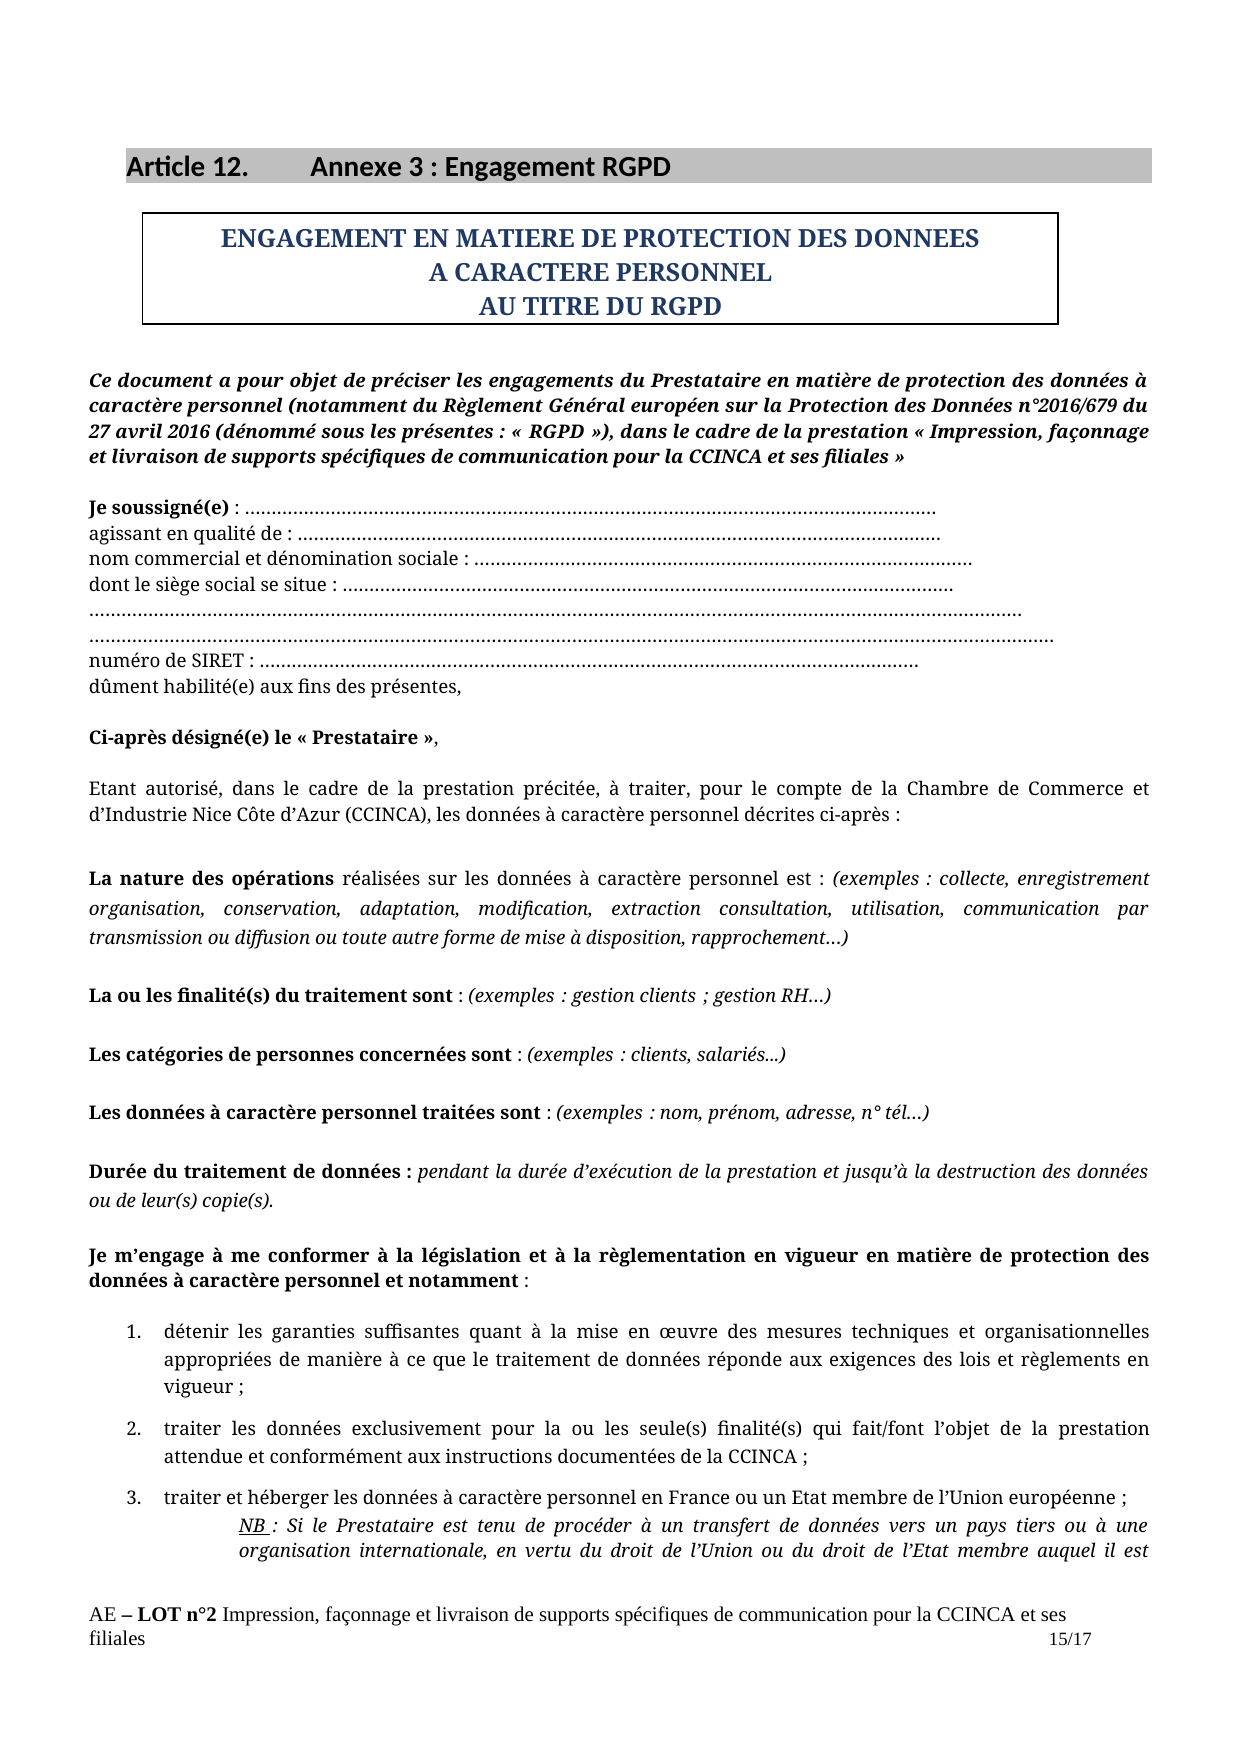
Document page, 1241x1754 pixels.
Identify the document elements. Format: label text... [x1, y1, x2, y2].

text Je m’engage à me conformer à la législation et à la règlementation en vigueur en matière de protection des données à caractère personnel et notamment : [89, 1242, 1152, 1293]
text Je soussigné(e) : ………………………………………………………………………………………………………………… [89, 494, 1152, 520]
text La nature des opérations réalisées sur les données à caractère personnel est : (exemples : collecte, enregistrement organisation, conservation, adaptation, modification, extraction consultation, utilisation, communication par transmission ou diffusion ou toute autre forme de mise à disposition, rapprochement…) [89, 866, 1152, 949]
text Les données à caractère personnel traitées sont : (exemples : nom, prénom, adresse, n° tél…) [89, 1100, 1152, 1125]
text ………………………………………………………………………………………………………………………………………………………………………………………………………………………………………………………………………………………………………………………… [89, 597, 1152, 648]
text Etant autorisé, dans le cadre de la prestation précitée, à traiter, pour le compte de la Chambre de Commerce et d’Industrie Nice Côte d’Azur (CCINCA), les données à caractère personnel décrites ci-après : [89, 775, 1152, 826]
list traiter les données exclusivement pour la ou les seule(s) finalité(s) qui fait/font l’objet de la prestation attendue et conformément aux instructions documentées de la CCINCA ; [126, 1416, 1152, 1468]
text Les catégories de personnes concernées sont : (exemples : clients, salariés...) [89, 1041, 1152, 1067]
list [239, 1512, 1152, 1563]
text agissant en qualité de : ………………………………………………………………………………………………………… [89, 520, 1152, 546]
list traiter et héberger les données à caractère personnel en France ou un Etat membre de l’Union européenne ; [126, 1485, 1152, 1510]
text nom commercial et dénomination sociale : ………………………………………………………………………………… [89, 546, 1152, 571]
subtitle Annexe 3 : Engagement RGPD [126, 148, 1152, 183]
text Durée du traitement de données : pendant la durée d’exécution de la prestation et jusqu’à la destruction des données ou de leur(s) copie(s). [89, 1158, 1152, 1213]
text Ce document a pour objet de préciser les engagements du Prestataire en matière de protection des données à caractère personnel (notamment du Règlement Général européen sur la Protection des Données n°2016/679 du 27 avril 2016 (dénommé sous les présentes : « RGPD »), dans le cadre de la prestation « Impression, façonnage et livraison de supports spécifiques de communication pour la CCINCA et ses filiales » [89, 367, 1152, 469]
text numéro de SIRET : …………………………………………………………………………………………………………… [89, 648, 1152, 673]
text La ou les finalité(s) du traitement sont : (exemples : gestion clients ; gestion RH…) [89, 983, 1152, 1008]
text Ci-après désigné(e) le « Prestataire », [89, 724, 1152, 750]
text dont le siège social se situe : …………………………………………………………………………………………………… [89, 571, 1152, 597]
list détenir les garanties suffisantes quant à la mise en œuvre des mesures techniques et organisationnelles appropriées de manière à ce que le traitement de données réponde aux exigences des lois et règlements en vigueur ; [126, 1319, 1152, 1399]
text dûment habilité(e) aux fins des présentes, [89, 673, 1152, 699]
